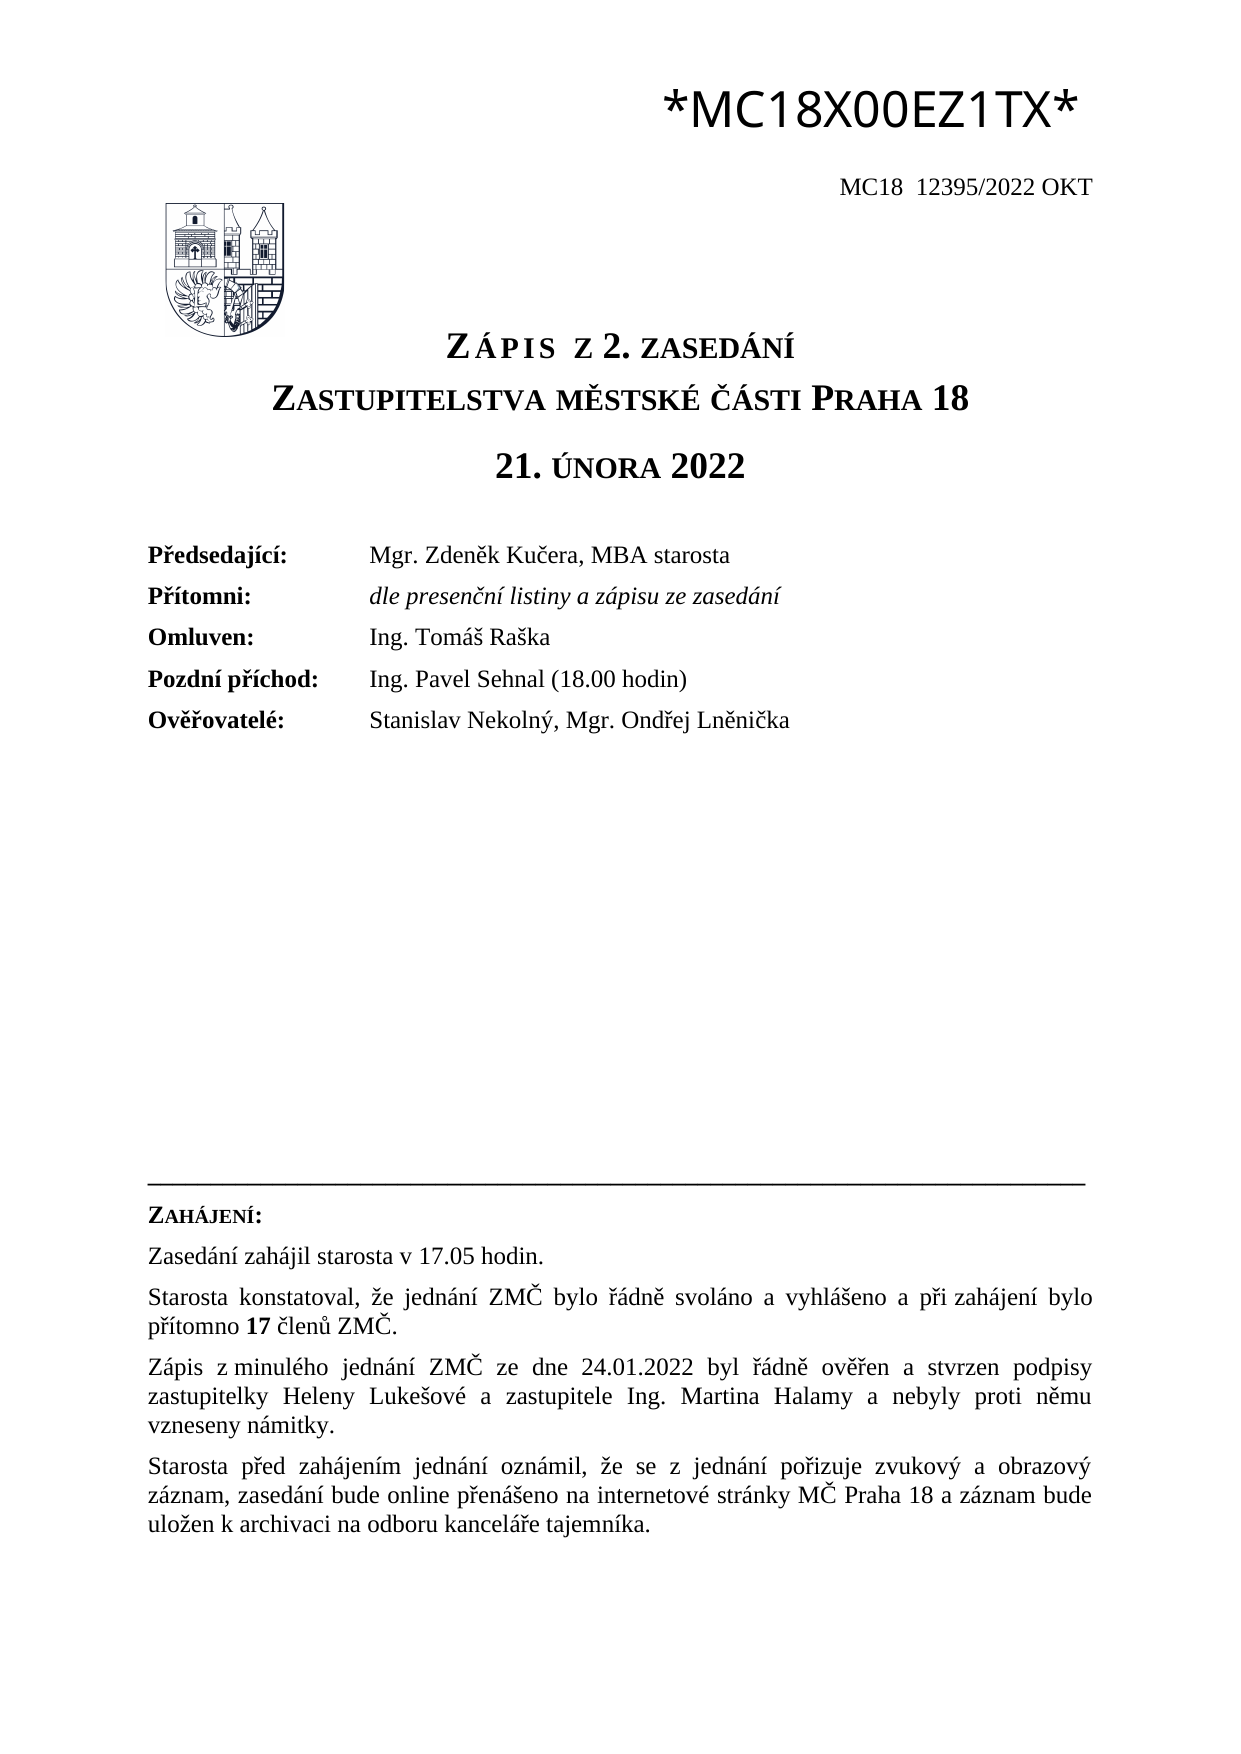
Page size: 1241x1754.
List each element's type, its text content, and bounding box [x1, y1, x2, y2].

text Pozdní příchod: Ing. Pavel Sehnal (18.00 hodin) [148, 664, 1093, 692]
text Starosta před zahájením jednání oznámil, že se z jednání pořizuje zvukový a obrazový záznam, zasedání bude online přenášeno na internetové stránky MČ Praha 18 a záznam bude uložen k archivaci na odboru kanceláře tajemníka. [148, 1451, 1093, 1537]
text Předsedající: Mgr. Zdeněk Kučera, MBA starosta [148, 540, 1093, 569]
subtitle Zastupitelstva městské části Praha 18 [148, 375, 1093, 418]
text Přítomni: dle presenční listiny a zápisu ze zasedání [148, 581, 1093, 610]
text Zápis z minulého jednání ZMČ ze dne 24.01.2022 byl řádně ověřen a stvrzen podpisy zastupitelky Heleny Lukešové a zastupitele Ing. Martina Halamy a nebyly proti němu vzneseny námitky. [148, 1352, 1093, 1439]
picture [165, 203, 285, 337]
text Starosta konstatoval, že jednání ZMČ bylo řádně svoláno a vyhlášeno a při zahájení bylo přítomno 17 členů ZMČ. [148, 1282, 1093, 1340]
subtitle Zahájení: [148, 1200, 1093, 1229]
text Zasedání zahájil starosta v 17.05 hodin. [148, 1241, 1093, 1270]
text ___________________________________________________________________________ [148, 1159, 1093, 1187]
subtitle 21. února 2022 [148, 443, 1093, 486]
text Ověřovatelé: Stanislav Nekolný, Mgr. Ondřej Lněnička [148, 705, 1093, 734]
text Omluven: Ing. Tomáš Raška [148, 622, 1093, 651]
subtitle Zápis z 2. zasedání [148, 323, 1093, 367]
